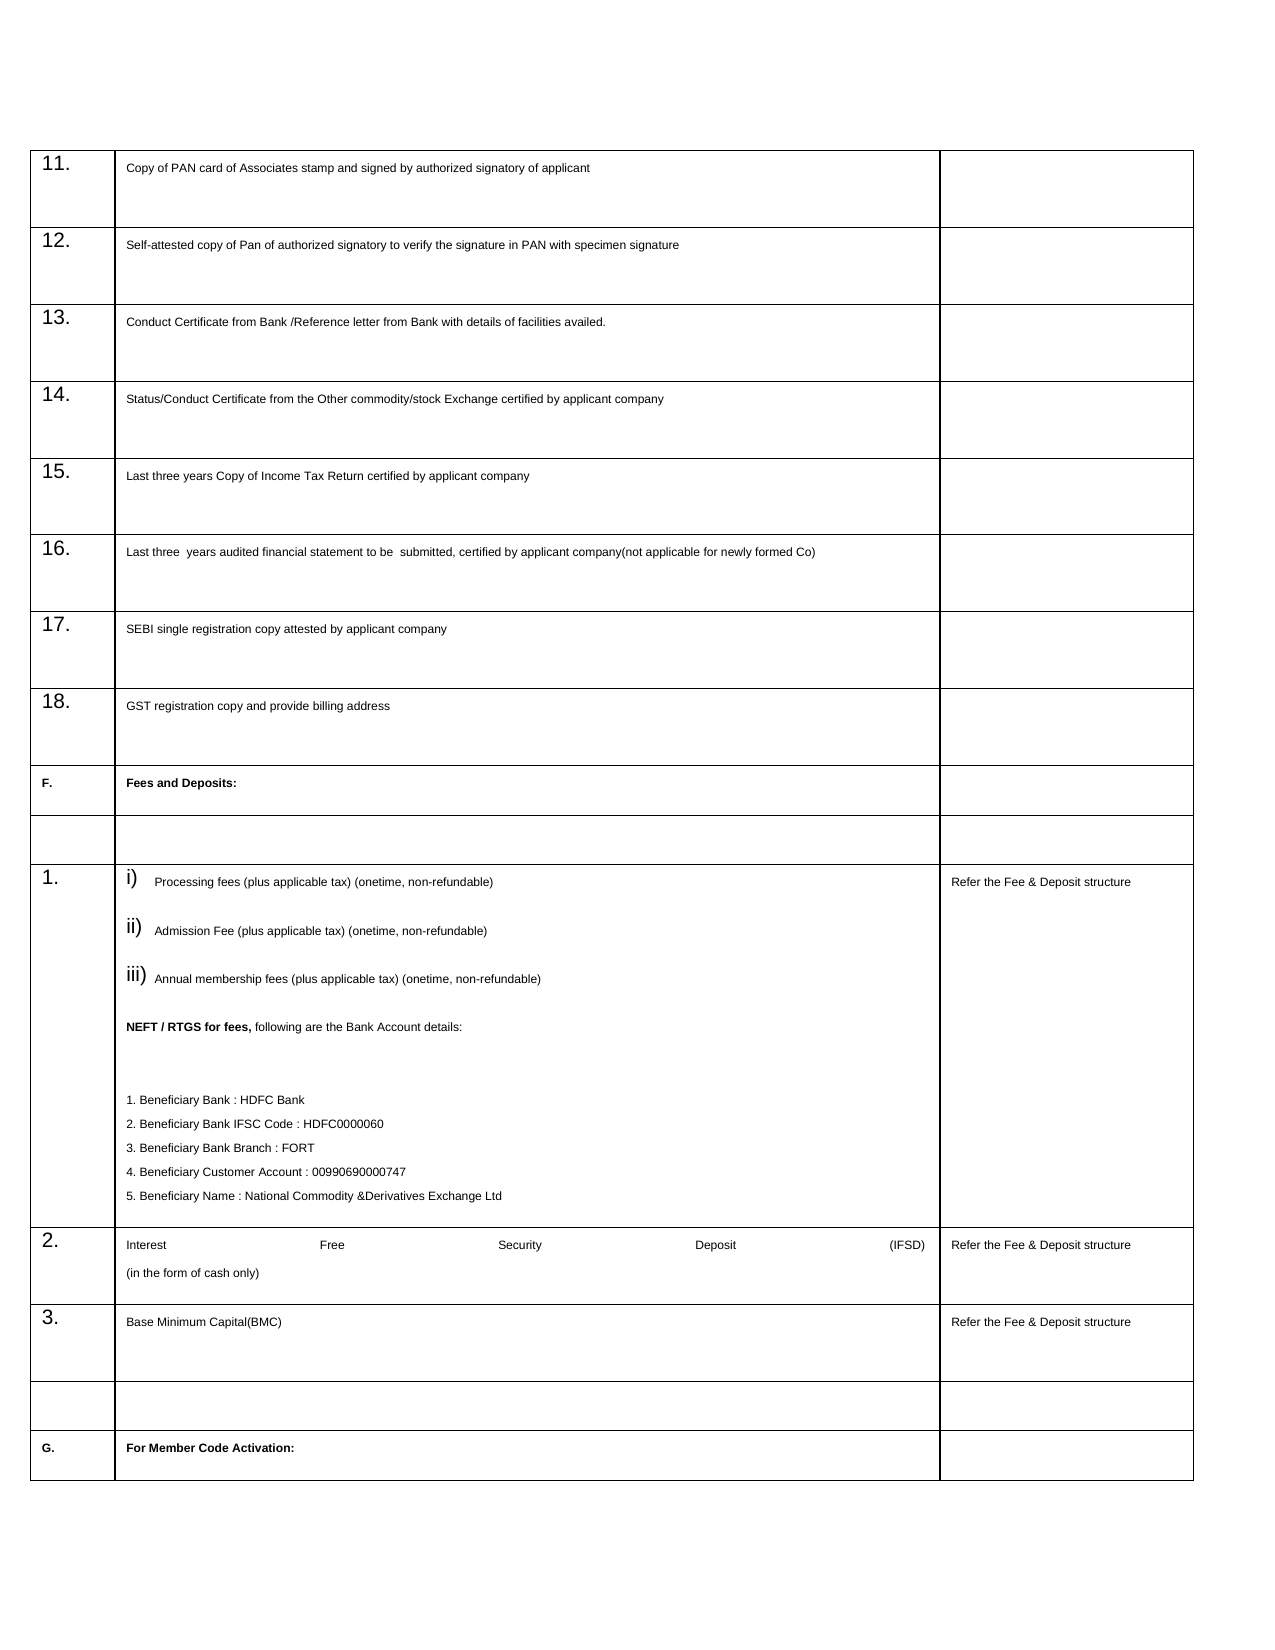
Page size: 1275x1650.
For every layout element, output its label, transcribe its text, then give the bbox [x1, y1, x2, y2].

table_cell [116, 1382, 939, 1430]
table_cell [941, 766, 1193, 815]
table_cell Refer the Fee & Deposit structure [941, 1305, 1193, 1381]
table_cell GST registration copy and provide billing address [116, 689, 939, 765]
table_cell [31, 305, 114, 381]
table_cell [941, 151, 1193, 227]
table_cell [941, 459, 1193, 534]
table_cell Refer the Fee & Deposit structure [941, 865, 1193, 1227]
table_cell Processing fees (plus applicable tax) (onetime, non-refundable) Admission Fee (plus applicable tax) (onetime, non-refundable) Annual membership fees (plus applicable tax) (onetime, non-refundable) NEFT / RTGS for fees, following are the Bank Account details: 1. Beneficiary Bank : HDFC Bank 2. Beneficiary Bank IFSC Code : HDFC0000060 3. Beneficiary Bank Branch : FORT 4. Beneficiary Customer Account : 00990690000747 5. Beneficiary Name : National Commodity &Derivatives Exchange Ltd [116, 865, 939, 1227]
table_cell Conduct Certificate from Bank /Reference letter from Bank with details of facilities availed. [116, 305, 939, 381]
table_cell Last three years Copy of Income Tax Return certified by applicant company [116, 459, 939, 534]
table_cell [941, 535, 1193, 611]
table_cell Self-attested copy of Pan of authorized signatory to verify the signature in PAN with specimen signature [116, 228, 939, 304]
table_cell [941, 1431, 1193, 1480]
table_cell [31, 1305, 114, 1381]
table_cell Base Minimum Capital(BMC) [116, 1305, 939, 1381]
table_cell Copy of PAN card of Associates stamp and signed by authorized signatory of applicant [116, 151, 939, 227]
table_cell [941, 816, 1193, 864]
table_cell Interest Free Security Deposit (IFSD) (in the form of cash only) [116, 1228, 939, 1304]
table_cell For Member Code Activation: [116, 1431, 939, 1480]
table_cell [31, 689, 114, 765]
table_cell [31, 459, 114, 534]
table_cell [941, 382, 1193, 457]
table_cell F. [31, 766, 114, 815]
table_cell [31, 1382, 114, 1430]
table_cell Refer the Fee & Deposit structure [941, 1228, 1193, 1304]
table_cell SEBI single registration copy attested by applicant company [116, 612, 939, 688]
table_cell [941, 305, 1193, 381]
table_cell [941, 612, 1193, 688]
table_cell Last three years audited financial statement to be submitted, certified by applicant company(not applicable for newly formed Co) [116, 535, 939, 611]
table_cell [31, 816, 114, 864]
table_cell [116, 816, 939, 864]
table_cell [31, 1228, 114, 1304]
table_cell [31, 612, 114, 688]
table_cell [941, 689, 1193, 765]
table_cell G. [31, 1431, 114, 1480]
table_cell [941, 1382, 1193, 1430]
table_cell [941, 228, 1193, 304]
table_cell Fees and Deposits: [116, 766, 939, 815]
table_cell [31, 535, 114, 611]
table_cell [31, 228, 114, 304]
table_cell [31, 865, 114, 1227]
table_cell [31, 151, 114, 227]
table_cell Status/Conduct Certificate from the Other commodity/stock Exchange certified by applicant company [116, 382, 939, 457]
table_cell [31, 382, 114, 457]
